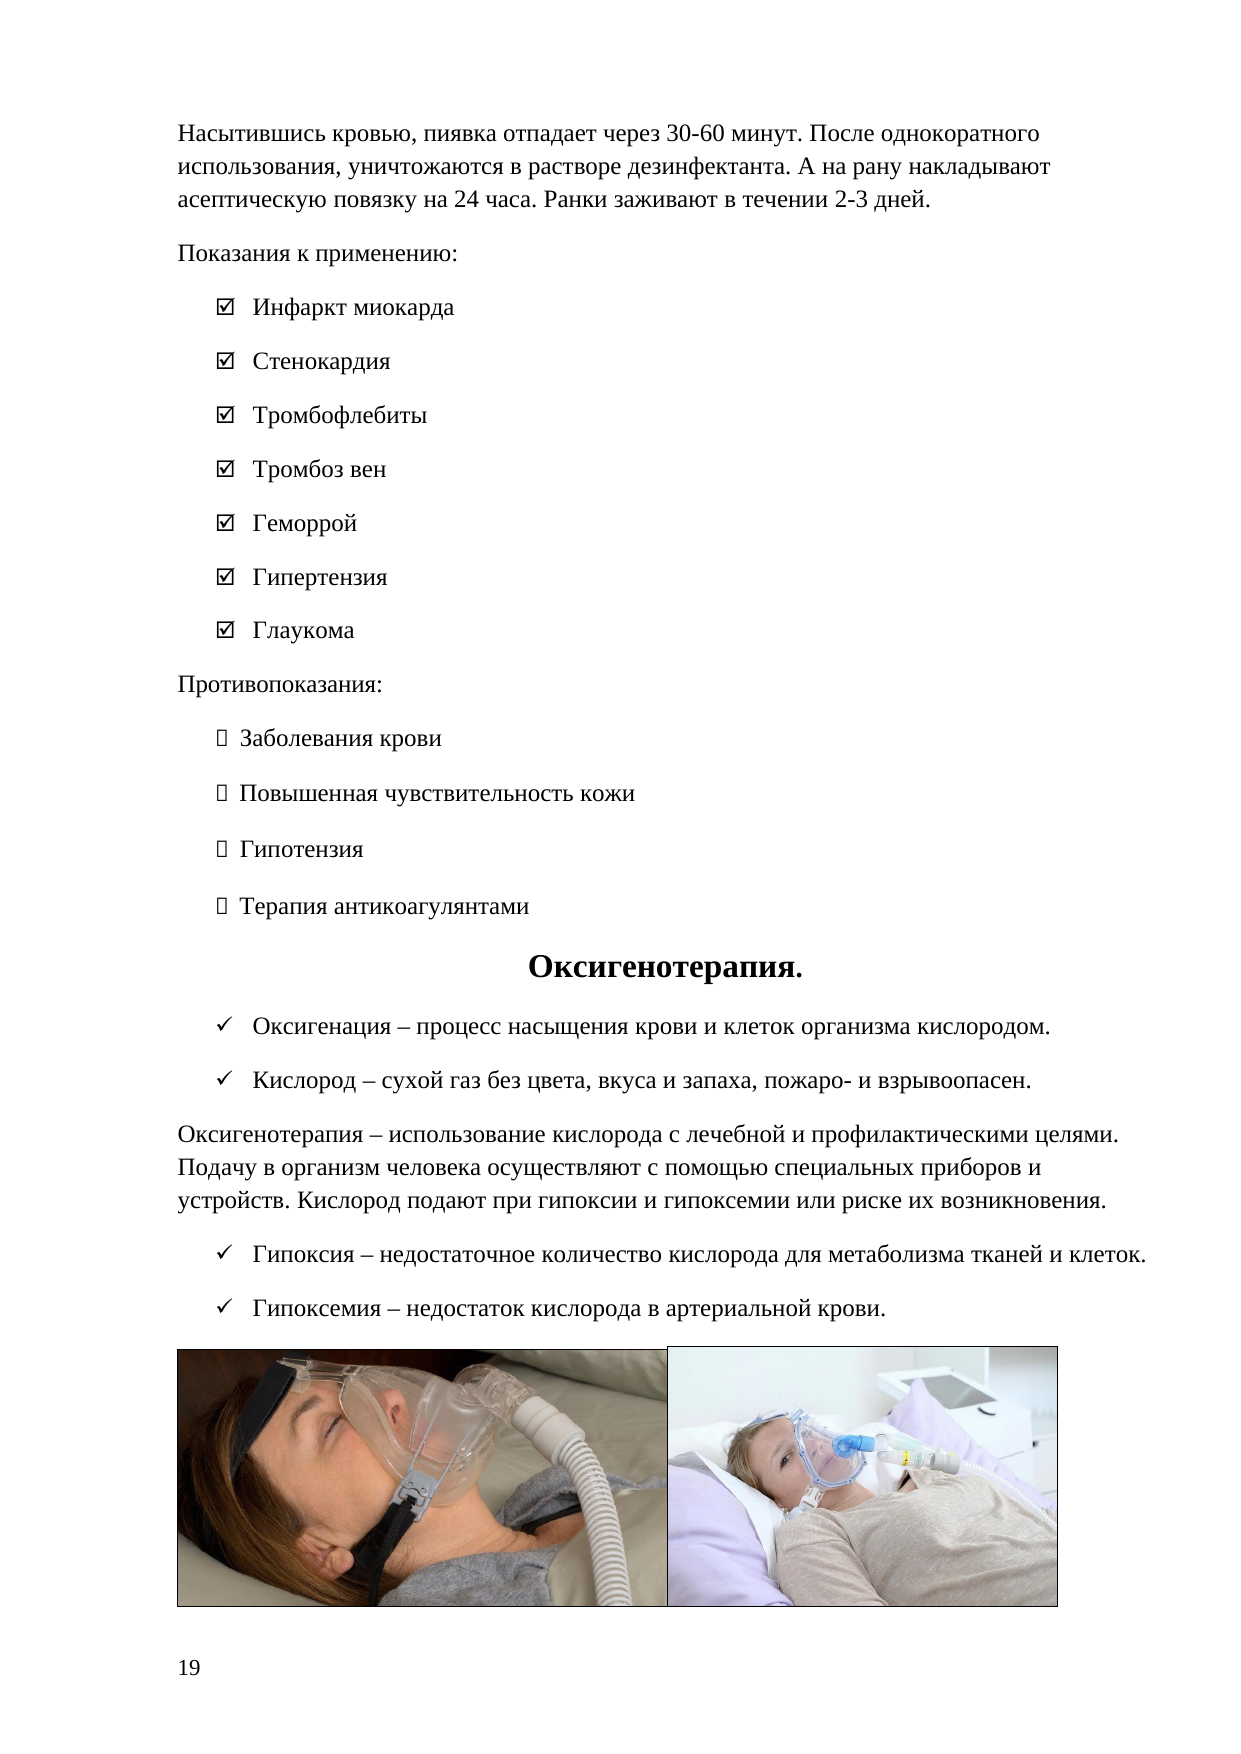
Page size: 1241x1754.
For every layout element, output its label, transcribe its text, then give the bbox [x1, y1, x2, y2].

list Тромбофлебиты [215, 400, 1176, 428]
text  Гипотензия [215, 833, 1176, 864]
picture [668, 1347, 1057, 1606]
list Гипоксия – недостаточное количество кислорода для метаболизма тканей и клеток. [215, 1239, 1176, 1267]
text  Повышенная чувствительность кожи [215, 777, 1176, 808]
list Тромбоз вен [215, 454, 1176, 482]
picture [178, 1350, 667, 1606]
text  Терапия антикоагулянтами [215, 890, 1176, 921]
text Показания к применению: [177, 238, 1176, 267]
text  Заболевания крови [215, 723, 1176, 752]
text Насытившись кровью, пиявка отпадает через 30-60 минут. После однокоратного использования, уничтожаются в растворе дезинфектанта. А на рану накладывают асептическую повязку на 24 часа. Ранки заживают в течении 2-3 дней. [177, 118, 1176, 213]
list Гипоксемия – недостаток кислорода в артериальной крови. [215, 1293, 1176, 1321]
list Кислород – сухой газ без цвета, вкуса и запаха, пожаро- и взрывоопасен. [215, 1065, 1176, 1094]
list Оксигенация – процесс насыщения крови и клеток организма кислородом. [215, 1011, 1176, 1040]
list Геморрой [215, 508, 1176, 536]
subtitle Оксигенотерапия. [496, 946, 834, 984]
list Стенокардия [215, 346, 1176, 374]
list Гипертензия [215, 562, 1176, 590]
list Инфаркт миокарда [215, 292, 1176, 321]
text Оксигенотерапия – использование кислорода с лечебной и профилактическими целями. Подачу в организм человека осуществляют с помощью специальных приборов и устройств. Кислород подают при гипоксии и гипоксемии или риске их возникновения. [177, 1119, 1143, 1214]
list Глаукома Противопоказания: [177, 615, 385, 698]
